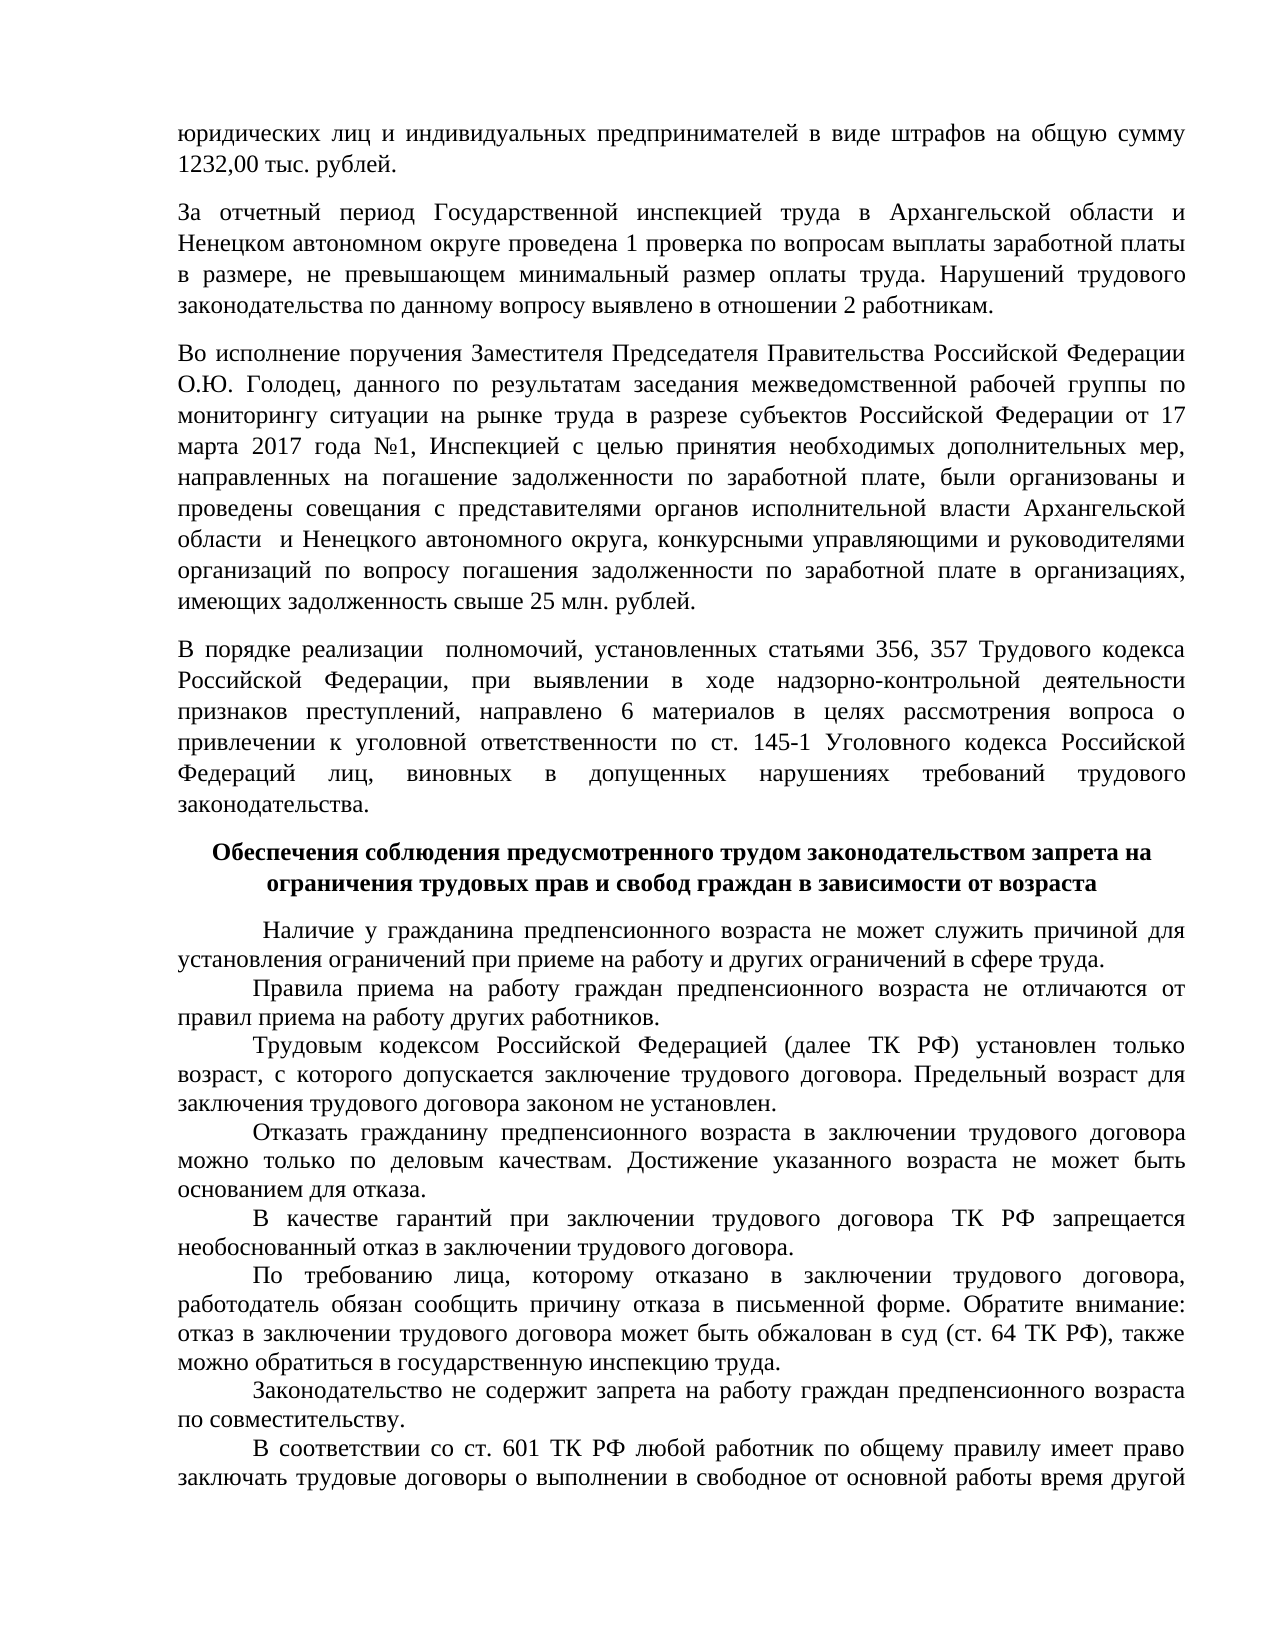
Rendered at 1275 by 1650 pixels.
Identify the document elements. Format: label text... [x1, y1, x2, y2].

text Наличие у гражданина предпенсионного возраста не может служить причиной для установления ограничений при приеме на работу и других ограничений в сфере труда. [177, 915, 1186, 973]
text В порядке реализации полномочий, установленных статьями 356, 357 Трудового кодекса Российской Федерации, при выявлении в ходе надзорно-контрольной деятельности признаков преступлений, направлено 6 материалов в целях рассмотрения вопроса о привлечении к уголовной ответственности по ст. 145-1 Уголовного кодекса Российской Федераций лиц, виновных в допущенных нарушениях требований трудового законодательства. [177, 634, 1186, 818]
text По требованию лица, которому отказано в заключении трудового договора, работодатель обязан сообщить причину отказа в письменной форме. Обратите внимание: отказ в заключении трудового договора может быть обжалован в суд (ст. 64 ТК РФ), также можно обратиться в государственную инспекцию труда. [177, 1260, 1186, 1375]
text В качестве гарантий при заключении трудового договора ТК РФ запрещается необоснованный отказ в заключении трудового договора. [177, 1203, 1186, 1260]
text Правила приема на работу граждан предпенсионного возраста не отличаются от правил приема на работу других работников. [177, 973, 1186, 1030]
text Во исполнение поручения Заместителя Председателя Правительства Российской Федерации О.Ю. Голодец, данного по результатам заседания межведомственной рабочей группы по мониторингу ситуации на рынке труда в разрезе субъектов Российской Федерации от 17 марта 2017 года №1, Инспекцией с целью принятия необходимых дополнительных мер, направленных на погашение задолженности по заработной плате, были организованы и проведены совещания с представителями органов исполнительной власти Архангельской области и Ненецкого автономного округа, конкурсными управляющими и руководителями организаций по вопросу погашения задолженности по заработной плате в организациях, имеющих задолженность свыше 25 млн. рублей. [177, 338, 1186, 615]
text За отчетный период Государственной инспекцией труда в Архангельской области и Ненецком автономном округе проведена 1 проверка по вопросам выплаты заработной платы в размере, не превышающем минимальный размер оплаты труда. Нарушений трудового законодательства по данному вопросу выявлено в отношении 2 работникам. [177, 197, 1186, 319]
text Законодательство не содержит запрета на работу граждан предпенсионного возраста по совместительству. [177, 1375, 1186, 1433]
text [177, 118, 1186, 178]
text Отказать гражданину предпенсионного возраста в заключении трудового договора можно только по деловым качествам. Достижение указанного возраста не может быть основанием для отказа. [177, 1117, 1186, 1203]
text Трудовым кодексом Российской Федерацией (далее ТК РФ) установлен только возраст, с которого допускается заключение трудового договора. Предельный возраст для заключения трудового договора законом не установлен. [177, 1030, 1186, 1117]
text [177, 1433, 1186, 1490]
text Обеспечения соблюдения предусмотренного трудом законодательством запрета на ограничения трудовых прав и свобод граждан в зависимости от возраста [177, 837, 1186, 896]
